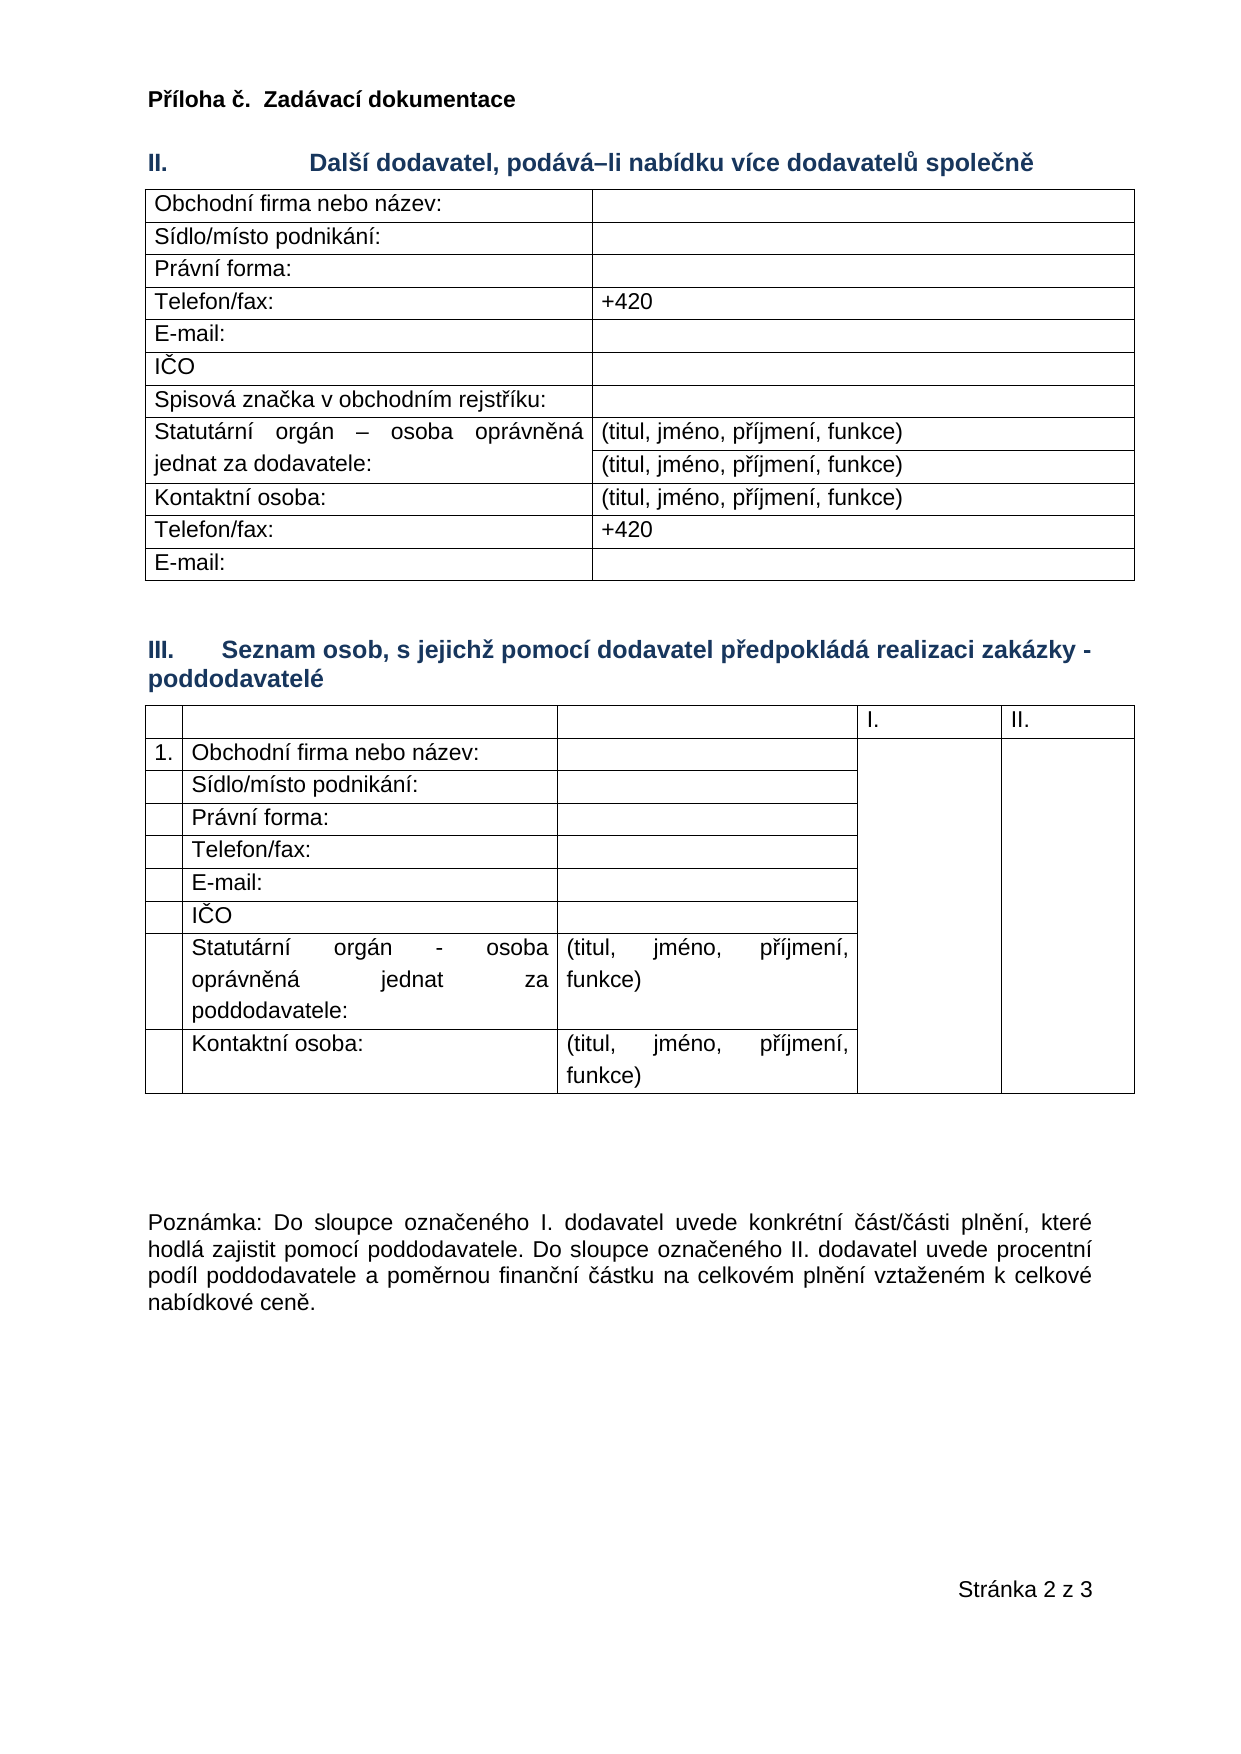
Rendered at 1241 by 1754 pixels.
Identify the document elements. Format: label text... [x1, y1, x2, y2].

text Poznámka: Do sloupce označeného I. dodavatel uvede konkrétní část/části plnění, které hodlá zajistit pomocí poddodavatele. Do sloupce označeného II. dodavatel uvede procentní podíl poddodavatele a poměrnou finanční částku na celkovém plnění vztaženém k celkové nabídkové ceně. [148, 1209, 1093, 1315]
table_cell [593, 353, 1134, 384]
table_cell [593, 386, 1134, 417]
table_cell Statutární orgán - osoba oprávněná jednat za poddodavatele: [183, 934, 557, 1029]
table_cell [858, 739, 1001, 1093]
table_cell [146, 1030, 182, 1093]
table_cell Telefon/fax: [146, 288, 592, 319]
table_cell [558, 804, 857, 835]
table_cell Statutární orgán – osoba oprávněná jednat za dodavatele: [146, 418, 592, 482]
table_cell E-mail: [146, 320, 592, 352]
table_cell [558, 771, 857, 803]
table_cell [146, 836, 182, 868]
table_cell Telefon/fax: [146, 516, 592, 548]
table_header Obchodní firma nebo název: [146, 190, 592, 222]
table_cell Telefon/fax: [183, 836, 557, 868]
table_header [558, 706, 857, 738]
table_cell [558, 739, 857, 770]
subtitle Seznam osob, s jejichž pomocí dodavatel předpokládá realizaci zakázky - poddodavatelé [148, 635, 1093, 692]
table_cell Obchodní firma nebo název: [183, 739, 557, 770]
table_cell (titul, jméno, příjmení, funkce) [593, 484, 1134, 515]
table_cell Spisová značka v obchodním rejstříku: [146, 386, 592, 417]
table_cell [146, 771, 182, 803]
table_cell +420 [593, 516, 1134, 548]
table_cell [558, 869, 857, 901]
table_cell E-mail: [146, 549, 592, 580]
table_cell Sídlo/místo podnikání: [183, 771, 557, 803]
table_cell [558, 902, 857, 933]
table_cell (titul, jméno, příjmení, funkce) [593, 451, 1134, 482]
subtitle Další dodavatel, podává–li nabídku více dodavatelů společně [148, 148, 1093, 176]
table_cell [593, 223, 1134, 254]
table_cell (titul, jméno, příjmení, funkce) [558, 934, 857, 1029]
table_cell +420 [593, 288, 1134, 319]
table_cell [593, 549, 1134, 580]
table_cell Právní forma: [183, 804, 557, 835]
table_cell IČO [146, 353, 592, 384]
table_header I. [858, 706, 1001, 738]
table_cell Sídlo/místo podnikání: [146, 223, 592, 254]
table_cell [593, 320, 1134, 352]
table_cell (titul, jméno, příjmení, funkce) [558, 1030, 857, 1093]
table_cell 1. [146, 739, 182, 770]
table_cell [558, 836, 857, 868]
table_cell Kontaktní osoba: [146, 484, 592, 515]
table_cell [1002, 739, 1134, 1093]
table_cell (titul, jméno, příjmení, funkce) [593, 418, 1134, 450]
table_cell [146, 902, 182, 933]
table_cell Kontaktní osoba: [183, 1030, 557, 1093]
table_cell Právní forma: [146, 255, 592, 287]
table_header II. [1002, 706, 1134, 738]
table_cell IČO [183, 902, 557, 933]
table_cell [593, 255, 1134, 287]
table_header [146, 706, 182, 738]
table_cell [146, 869, 182, 901]
table_header [183, 706, 557, 738]
table_cell [146, 804, 182, 835]
table_cell [146, 934, 182, 1029]
table_header [593, 190, 1134, 222]
table_cell E-mail: [183, 869, 557, 901]
